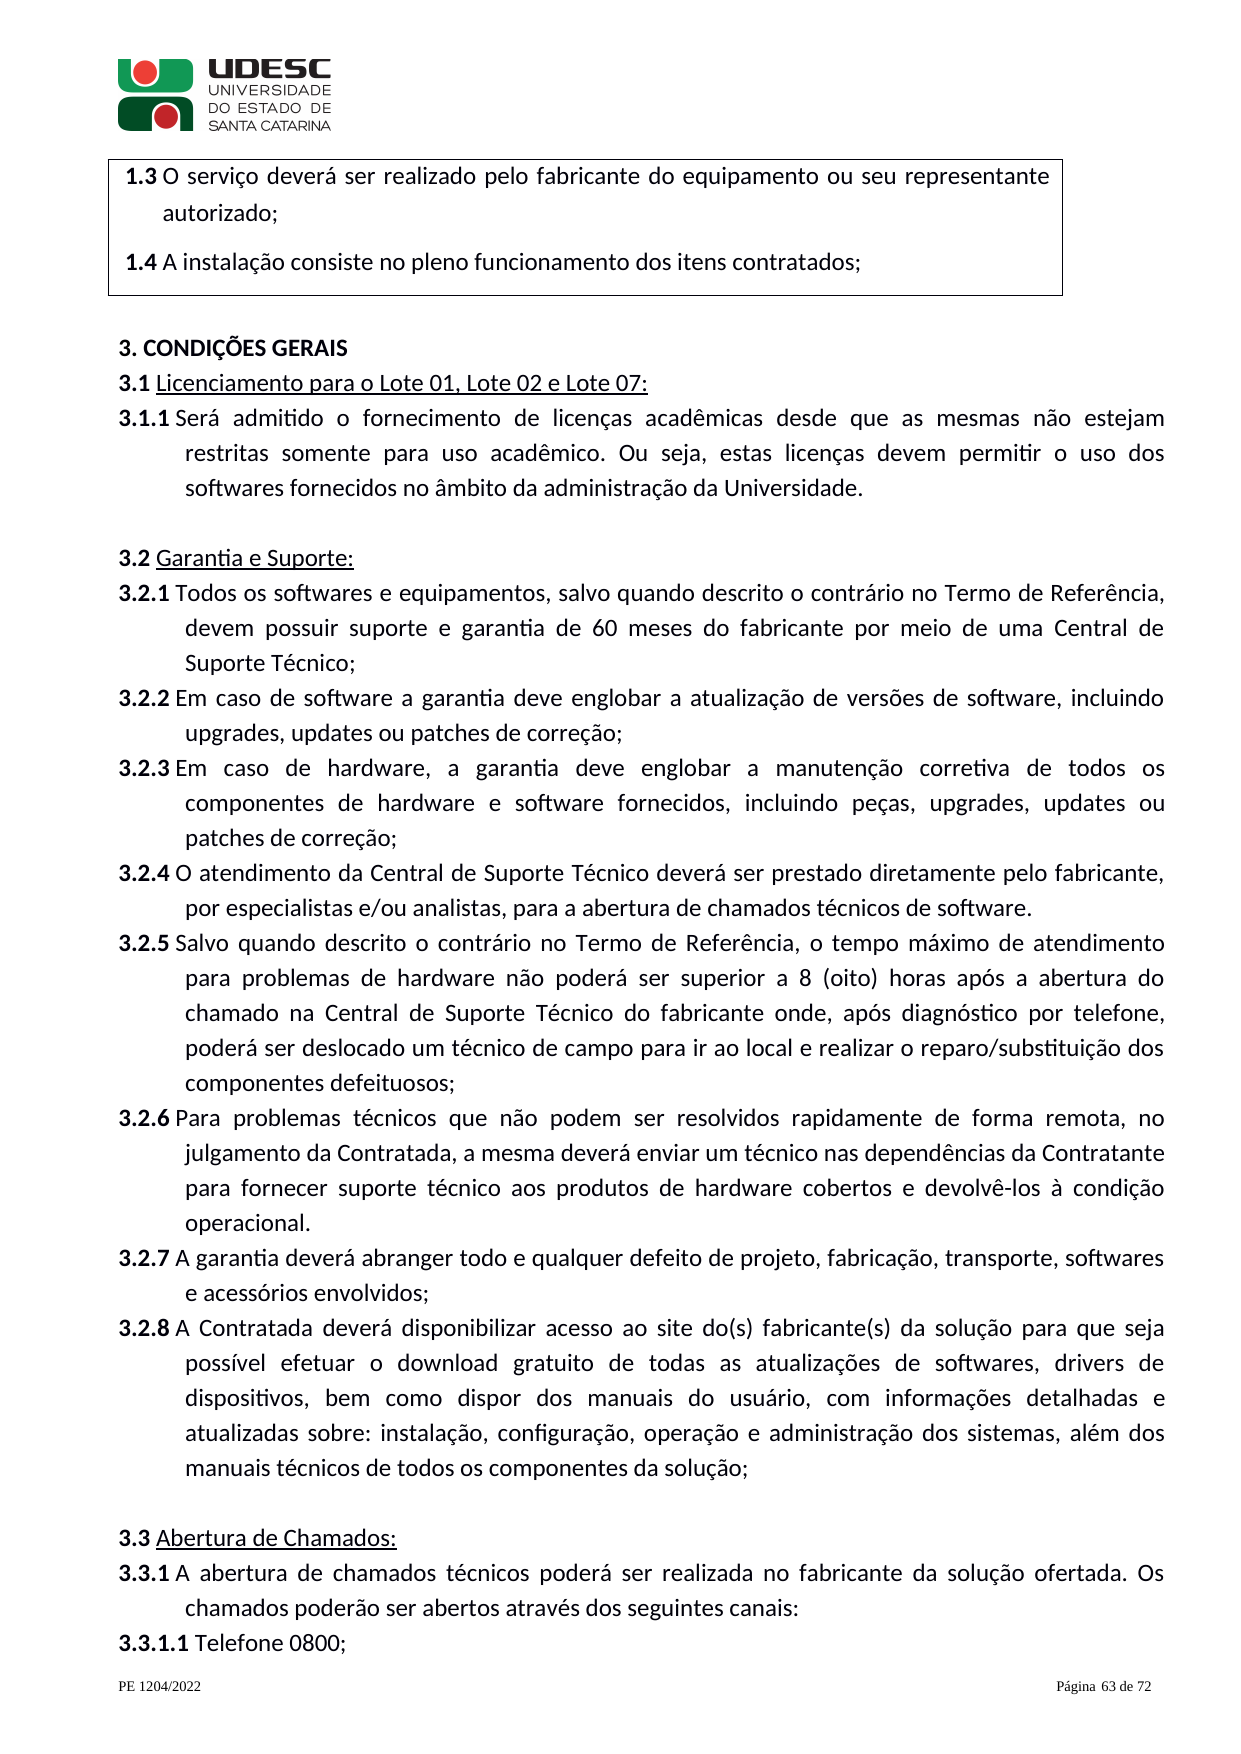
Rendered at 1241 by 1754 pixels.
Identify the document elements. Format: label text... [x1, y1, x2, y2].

list Todos os softwares e equipamentos, salvo quando descrito o contrário no Termo de Referência, devem possuir suporte e garantia de 60 meses do fabricante por meio de uma Central de Suporte Técnico; [118, 577, 1166, 678]
list Telefone 0800; [118, 1627, 1166, 1658]
list Abertura de Chamados: [118, 1522, 1166, 1553]
list A abertura de chamados técnicos poderá ser realizada no fabricante da solução ofertada. Os chamados poderão ser abertos através dos seguintes canais: [118, 1557, 1166, 1623]
list A Contratada deverá disponibilizar acesso ao site do(s) fabricante(s) da solução para que seja possível efetuar o download gratuito de todas as atualizações de softwares, drivers de dispositivos, bem como dispor dos manuais do usuário, com informações detalhadas e atualizadas sobre: instalação, configuração, operação e administração dos sistemas, além dos manuais técnicos de todos os componentes da solução; [118, 1312, 1166, 1483]
list A garantia deverá abranger todo e qualquer defeito de projeto, fabricação, transporte, softwares e acessórios envolvidos; [118, 1242, 1166, 1308]
list Será admitido o fornecimento de licenças acadêmicas desde que as mesmas não estejam restritas somente para uso acadêmico. Ou seja, estas licenças devem permitir o uso dos softwares fornecidos no âmbito da administração da Universidade. [118, 402, 1166, 503]
list Garantia e Suporte: [118, 542, 1166, 573]
list Salvo quando descrito o contrário no Termo de Referência, o tempo máximo de atendimento para problemas de hardware não poderá ser superior a 8 (oito) horas após a abertura do chamado na Central de Suporte Técnico do fabricante onde, após diagnóstico por telefone, poderá ser deslocado um técnico de campo para ir ao local e realizar o reparo/substituição dos componentes defeituosos; [118, 927, 1166, 1098]
list Licenciamento para o Lote 01, Lote 02 e Lote 07: [118, 367, 1166, 398]
list Em caso de hardware, a garantia deve englobar a manutenção corretiva de todos os componentes de hardware e software fornecidos, incluindo peças, upgrades, updates ou patches de correção; [118, 752, 1166, 853]
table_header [109, 160, 1062, 295]
picture [118, 59, 331, 131]
list Em caso de software a garantia deve englobar a atualização de versões de software, incluindo upgrades, updates ou patches de correção; [118, 682, 1166, 748]
list O atendimento da Central de Suporte Técnico deverá ser prestado diretamente pelo fabricante, por especialistas e/ou analistas, para a abertura de chamados técnicos de software. [118, 857, 1166, 923]
list Para problemas técnicos que não podem ser resolvidos rapidamente de forma remota, no julgamento da Contratada, a mesma deverá enviar um técnico nas dependências da Contratante para fornecer suporte técnico aos produtos de hardware cobertos e devolvê-los à condição operacional. [118, 1102, 1166, 1238]
list CONDIÇÕES GERAIS [118, 332, 1166, 363]
